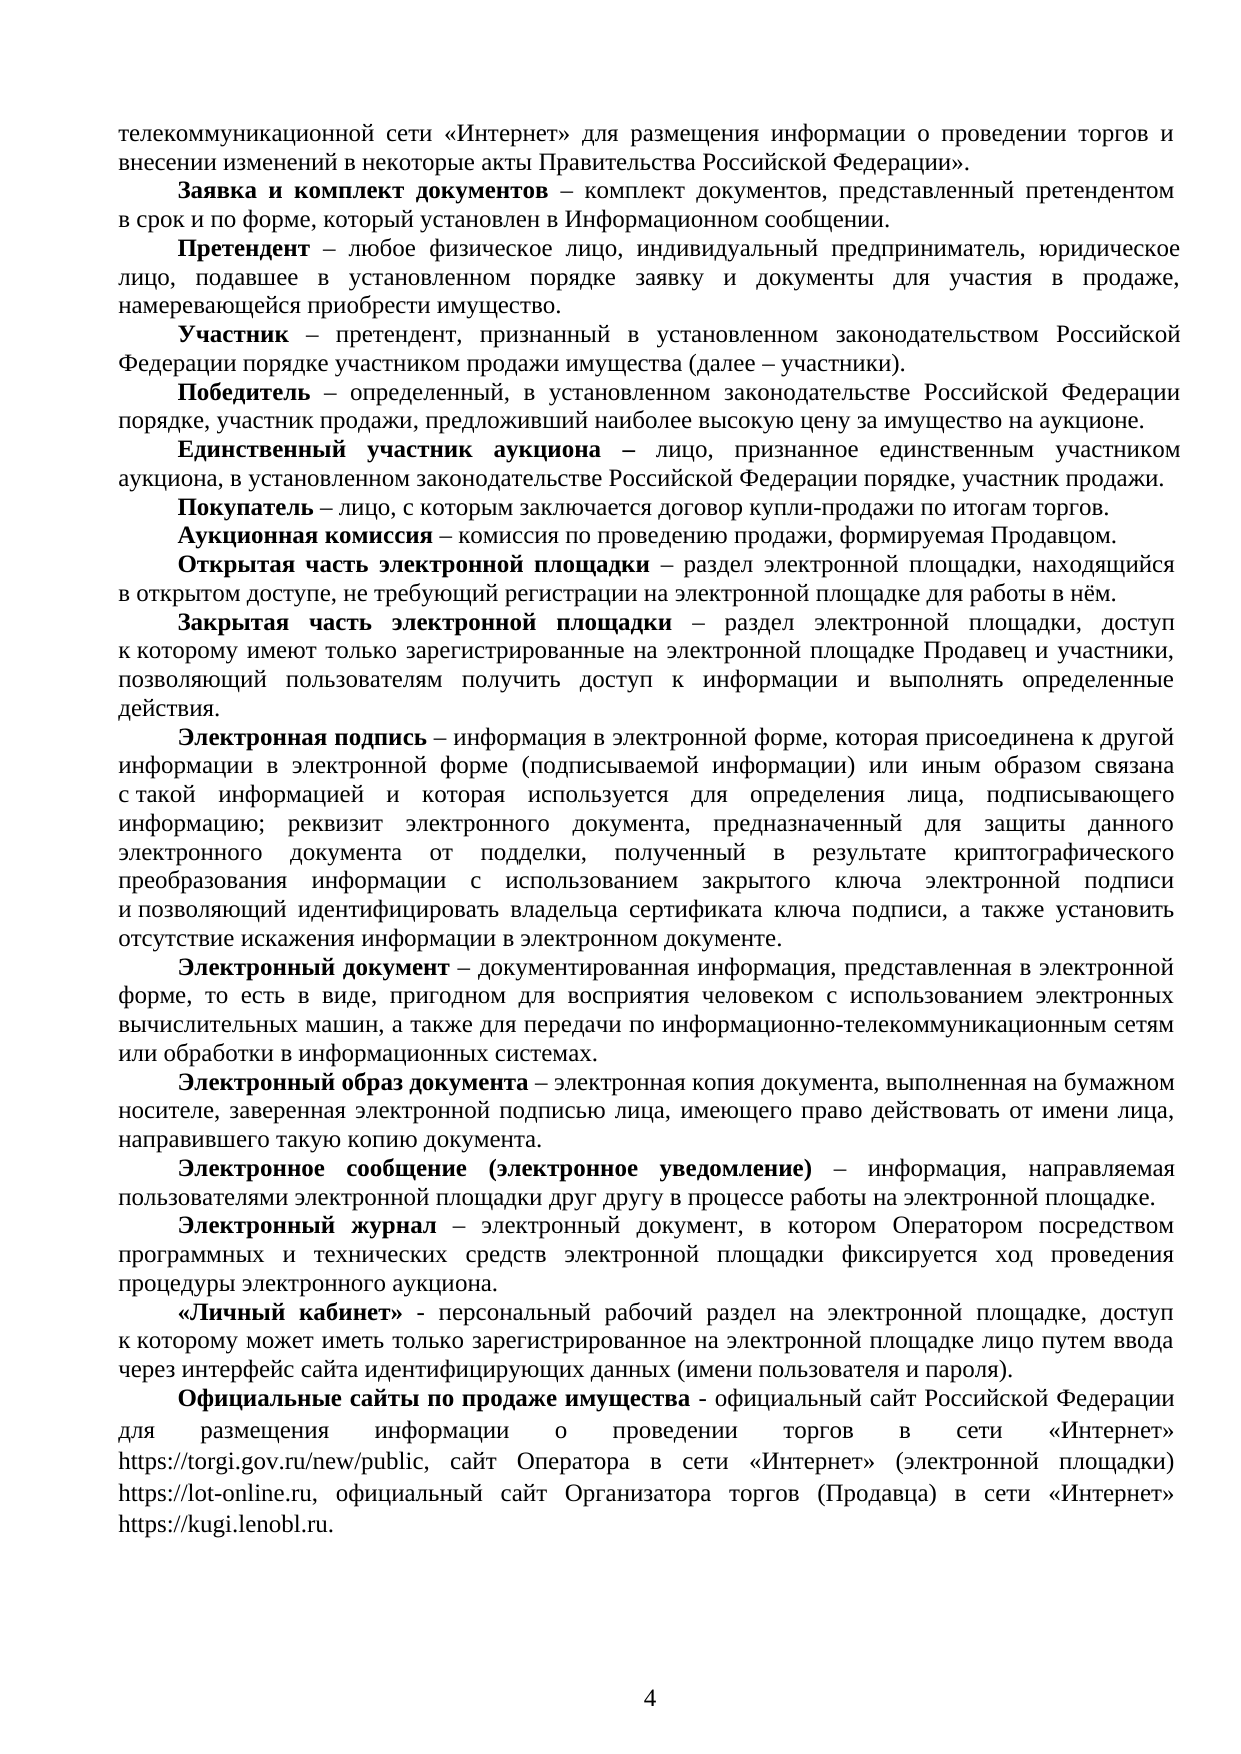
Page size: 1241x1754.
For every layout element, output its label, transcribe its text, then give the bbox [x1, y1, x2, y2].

text Официальные сайты по продаже имущества - официальный сайт Российской Федерации для размещения информации о проведении торгов в сети «Интернет» https://torgi.gov.ru/new/public, сайт Оператора в сети «Интернет» (электронной площадки) https://lot-online.ru, официальный сайт Организатора торгов (Продавца) в сети «Интернет» https://kugi.lenobl.ru. [118, 1383, 1175, 1538]
text «Личный кабинет» - персональный рабочий раздел на электронной площадке, доступ к которому может иметь только зарегистрированное на электронной площадке лицо путем ввода через интерфейс сайта идентифицирующих данных (имени пользователя и пароля). [118, 1297, 1175, 1383]
text Электронный журнал – электронный документ, в котором Оператором посредством программных и технических средств электронной площадки фиксируется ход проведения процедуры электронного аукциона. [118, 1211, 1175, 1297]
text Электронное сообщение (электронное уведомление) – информация, направляемая пользователями электронной площадки друг другу в процессе работы на электронной площадке. [118, 1153, 1175, 1211]
text Заявка и комплект документов – комплект документов, представленный претендентом в срок и по форме, который установлен в Информационном сообщении. [118, 176, 1175, 233]
text Открытая часть электронной площадки – раздел электронной площадки, находящийся в открытом доступе, не требующий регистрации на электронной площадке для работы в нём. [118, 549, 1175, 607]
text Претендент – любое физическое лицо, индивидуальный предприниматель, юридическое лицо, подавшее в установленном порядке заявку и документы для участия в продаже, намеревающейся приобрести имущество. [118, 233, 1181, 319]
text Закрытая часть электронной площадки – раздел электронной площадки, доступ к которому имеют только зарегистрированные на электронной площадке Продавец и участники, позволяющий пользователям получить доступ к информации и выполнять определенные действия. [118, 607, 1175, 722]
text Участник – претендент, признанный в установленном законодательством Российской Федерации порядке участником продажи имущества (далее – участники). [118, 319, 1181, 377]
text Аукционная комиссия – комиссия по проведению продажи, формируемая Продавцом. [118, 521, 1181, 549]
text Электронный документ – документированная информация, представленная в электронной форме, то есть в виде, пригодном для восприятия человеком с использованием электронных вычислительных машин, а также для передачи по информационно-телекоммуникационным сетям или обработки в информационных системах. [118, 952, 1175, 1067]
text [118, 118, 1175, 176]
text Единственный участник аукциона – лицо, признанное единственным участником аукциона, в установленном законодательстве Российской Федерации порядке, участник продажи. [118, 434, 1181, 492]
text Покупатель – лицо, с которым заключается договор купли-продажи по итогам торгов. [118, 492, 1181, 521]
text Электронный образ документа – электронная копия документа, выполненная на бумажном носителе, заверенная электронной подписью лица, имеющего право действовать от имени лица, направившего такую копию документа. [118, 1067, 1175, 1153]
text Победитель – определенный, в установленном законодательстве Российской Федерации порядке, участник продажи, предложивший наиболее высокую цену за имущество на аукционе. [118, 377, 1181, 434]
text Электронная подпись – информация в электронной форме, которая присоединена к другой информации в электронной форме (подписываемой информации) или иным образом связана с такой информацией и которая используется для определения лица, подписывающего информацию; реквизит электронного документа, предназначенный для защиты данного электронного документа от подделки, полученный в результате криптографического преобразования информации с использованием закрытого ключа электронной подписи и позволяющий идентифицировать владельца сертификата ключа подписи, а также установить отсутствие искажения информации в электронном документе. [118, 722, 1175, 952]
